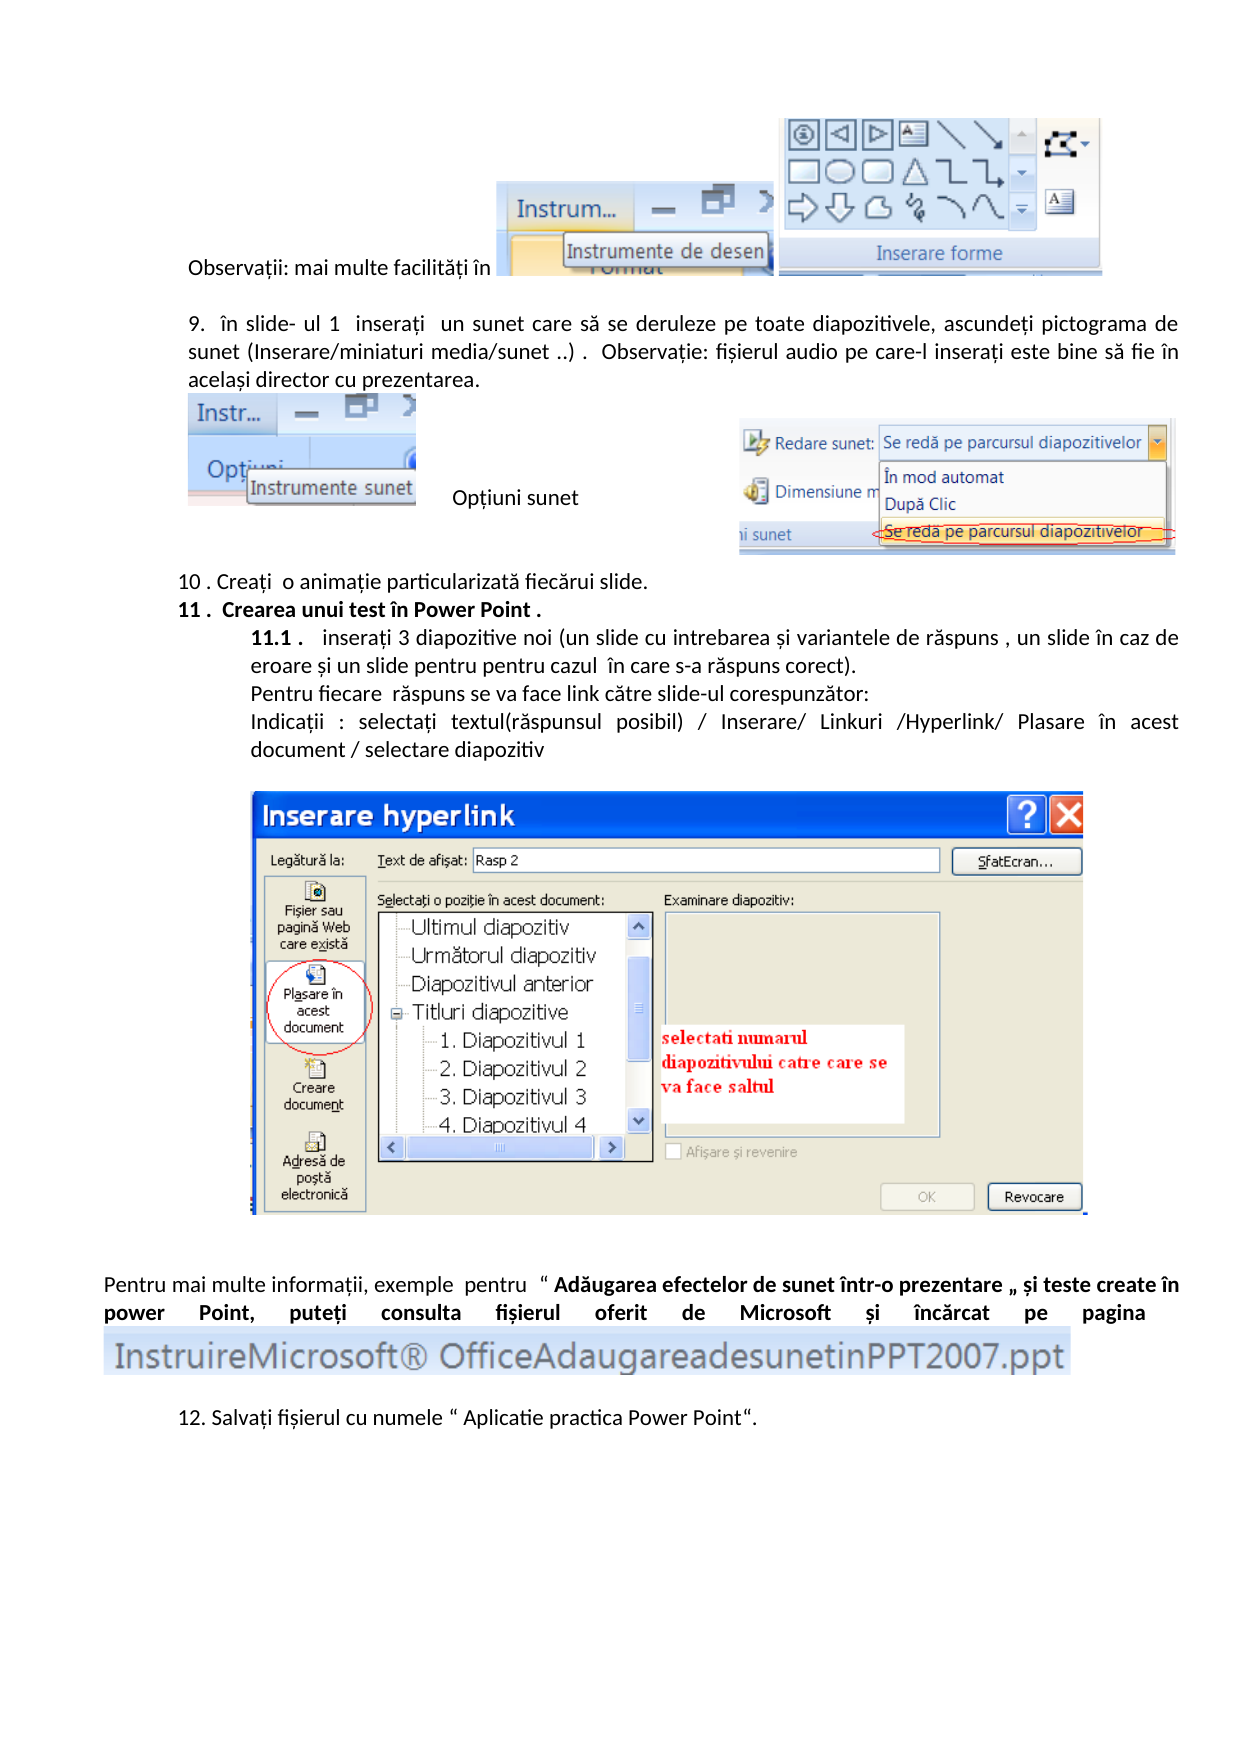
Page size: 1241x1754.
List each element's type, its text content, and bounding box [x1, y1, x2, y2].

text 11 . Crearea unui test în Power Point . [103, 595, 1181, 623]
picture [739, 418, 1176, 555]
text 12. Salvaţi fişierul cu numele “ Aplicatie practica Power Point“. [103, 1403, 1181, 1431]
text 10 . Creaţi o animaţie particularizată fiecărui slide. [103, 567, 1181, 595]
text 11.1 . inseraţi 3 diapozitive noi (un slide cu intrebarea şi variantele de răspuns , un slide în caz de eroare şi un slide pentru pentru cazul în care s-a răspuns corect). [250, 623, 1181, 679]
text Pentru fiecare răspuns se va face link către slide-ul corespunzător: [250, 679, 1181, 707]
picture [187, 393, 416, 506]
picture [496, 181, 774, 276]
text Indicaţii : selectaţi textul(răspunsul posibil) / Inserare/ Linkuri /Hyperlink/ Plasare în acest document / selectare diapozitiv [250, 707, 1181, 763]
picture [778, 118, 1103, 276]
text 9. în slide- ul 1 inseraţi un sunet care să se deruleze pe toate diapozitivele, ascundeţi pictograma de sunet (Inserare/miniaturi media/sunet ..) . Observaţie: fişierul audio pe care-l inseraţi este bine să fie în acelaşi director cu prezentarea. [188, 309, 1181, 393]
text Opţiuni sunet [188, 393, 1181, 511]
picture [250, 791, 1088, 1215]
picture [103, 1326, 1071, 1375]
